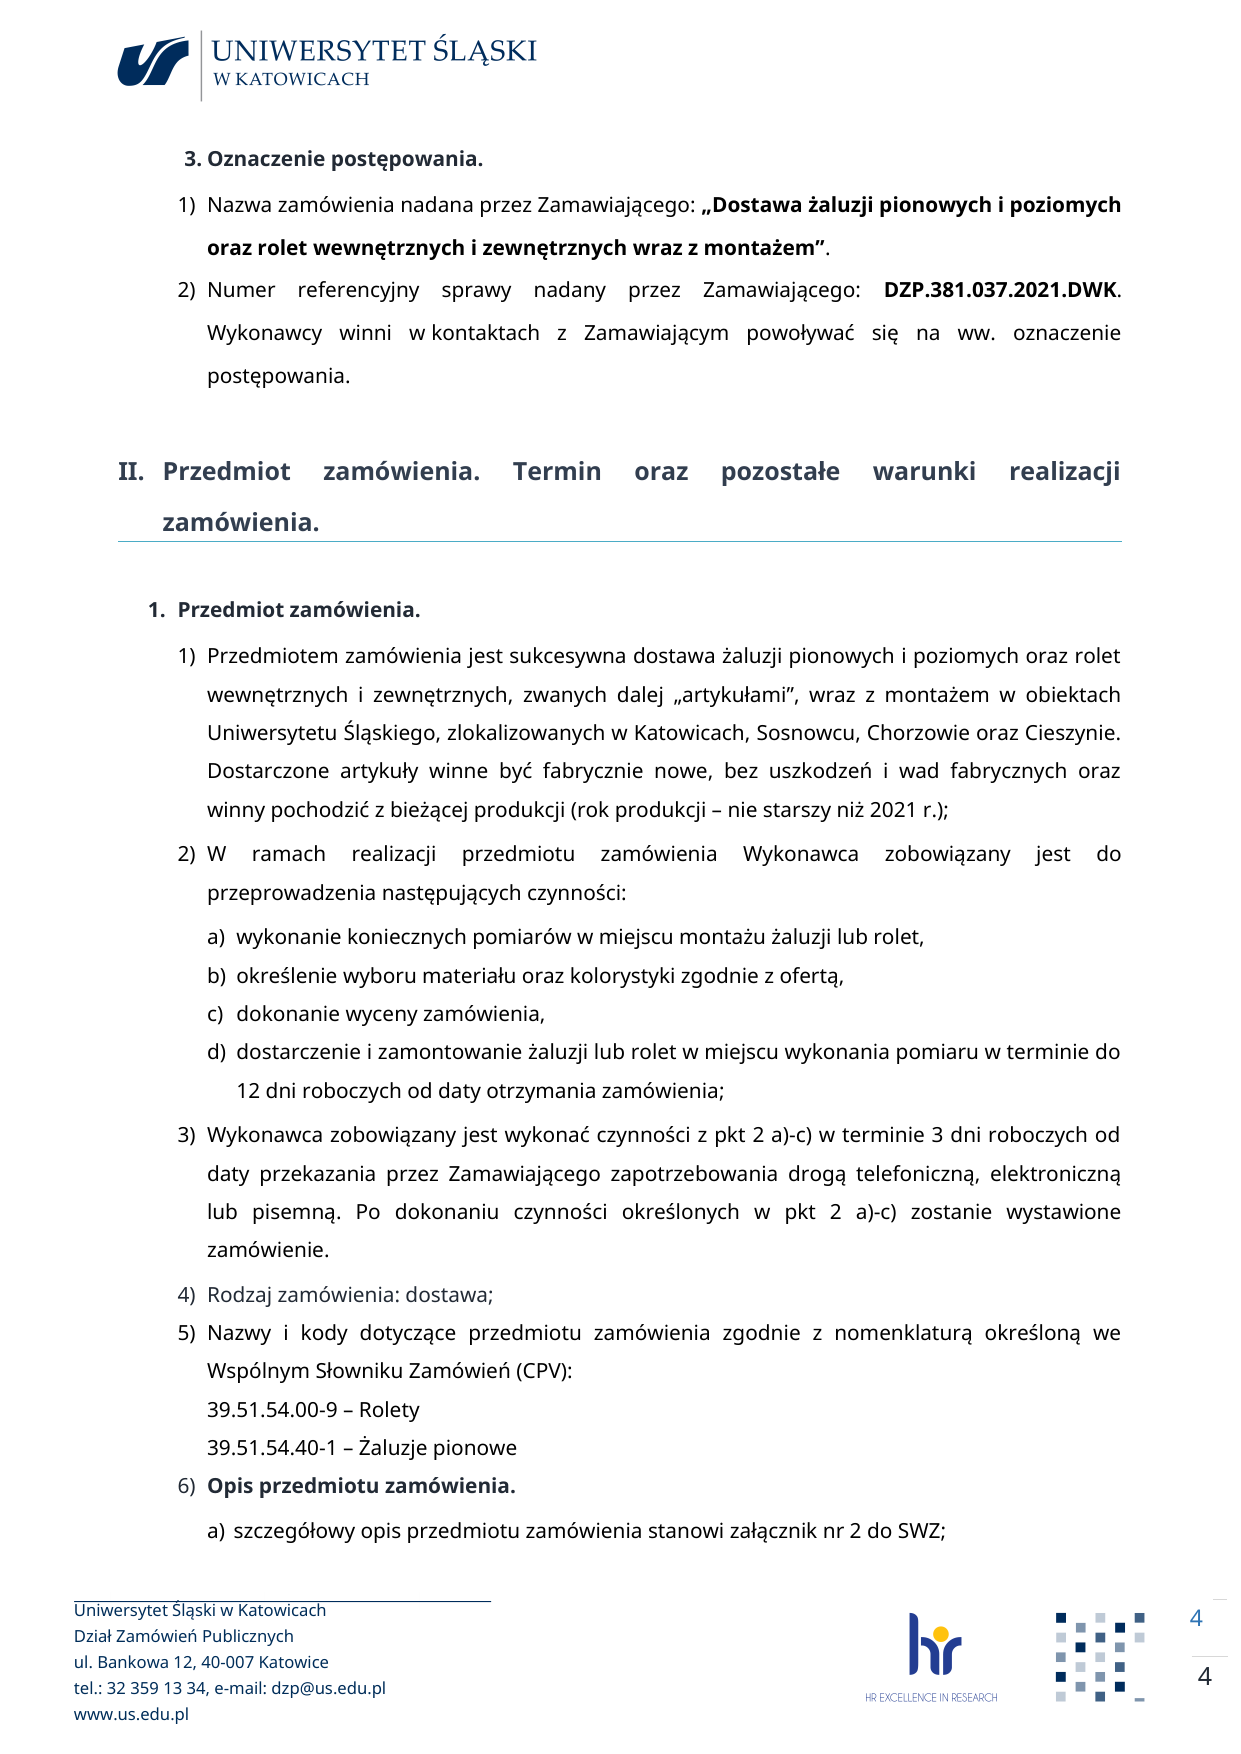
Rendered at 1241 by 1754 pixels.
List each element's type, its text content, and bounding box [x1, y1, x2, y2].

subtitle Oznaczenie postępowania. [184, 144, 1122, 173]
picture [0, 0, 1240, 137]
list Przedmiotem zamówienia jest sukcesywna dostawa żaluzji pionowych i poziomych oraz rolet wewnętrznych i zewnętrznych, zwanych dalej „artykułami”, wraz z montażem w obiektach Uniwersytetu Śląskiego, zlokalizowanych w Katowicach, Sosnowcu, Chorzowie oraz Cieszynie. Dostarczone artykuły winne być fabrycznie nowe, bez uszkodzeń i wad fabrycznych oraz winny pochodzić z bieżącej produkcji (rok produkcji – nie starszy niż 2021 r.); [177, 642, 1122, 823]
subtitle Przedmiot zamówienia. [148, 596, 1122, 624]
subtitle określenie wyboru materiału oraz kolorystyki zgodnie z ofertą, [207, 961, 1122, 989]
subtitle Nazwa zamówienia nadana przez Zamawiającego: „Dostawa żaluzji pionowych i poziomych oraz rolet wewnętrznych i zewnętrznych wraz z montażem”. [177, 190, 1122, 261]
list Opis przedmiotu zamówienia. [177, 1472, 1122, 1500]
subtitle Numer referencyjny sprawy nadany przez Zamawiającego: DZP.381.037.2021.DWK. Wykonawcy winni w kontaktach z Zamawiającym powoływać się na ww. oznaczenie postępowania. [177, 276, 1122, 389]
subtitle wykonanie koniecznych pomiarów w miejscu montażu żaluzji lub rolet, [207, 922, 1122, 951]
subtitle dostarczenie i zamontowanie żaluzji lub rolet w miejscu wykonania pomiaru w terminie do 12 dni roboczych od daty otrzymania zamówienia; [207, 1037, 1122, 1104]
picture [797, 1485, 1174, 1731]
picture [0, 1592, 492, 1610]
list Rodzaj zamówienia: dostawa; [177, 1280, 1122, 1308]
list Nazwy i kody dotyczące przedmiotu zamówienia zgodnie z nomenklaturą określoną we Wspólnym Słowniku Zamówień (CPV): [177, 1318, 1122, 1385]
list W ramach realizacji przedmiotu zamówienia Wykonawca zobowiązany jest do przeprowadzenia następujących czynności: [177, 839, 1122, 906]
subtitle Przedmiot zamówienia. Termin oraz pozostałe warunki realizacji zamówienia. [118, 453, 1122, 541]
subtitle dokonanie wyceny zamówienia, [207, 999, 1122, 1028]
subtitle szczegółowy opis przedmiotu zamówienia stanowi załącznik nr 2 do SWZ; [207, 1516, 1122, 1545]
text 39.51.54.40-1 – Żaluzje pionowe [207, 1433, 1122, 1462]
text 39.51.54.00-9 – Rolety [207, 1395, 1122, 1423]
list Wykonawca zobowiązany jest wykonać czynności z pkt 2 a)-c) w terminie 3 dni roboczych od daty przekazania przez Zamawiającego zapotrzebowania drogą telefoniczną, elektroniczną lub pisemną. Po dokonaniu czynności określonych w pkt 2 a)-c) zostanie wystawione zamówienie. [177, 1120, 1122, 1264]
